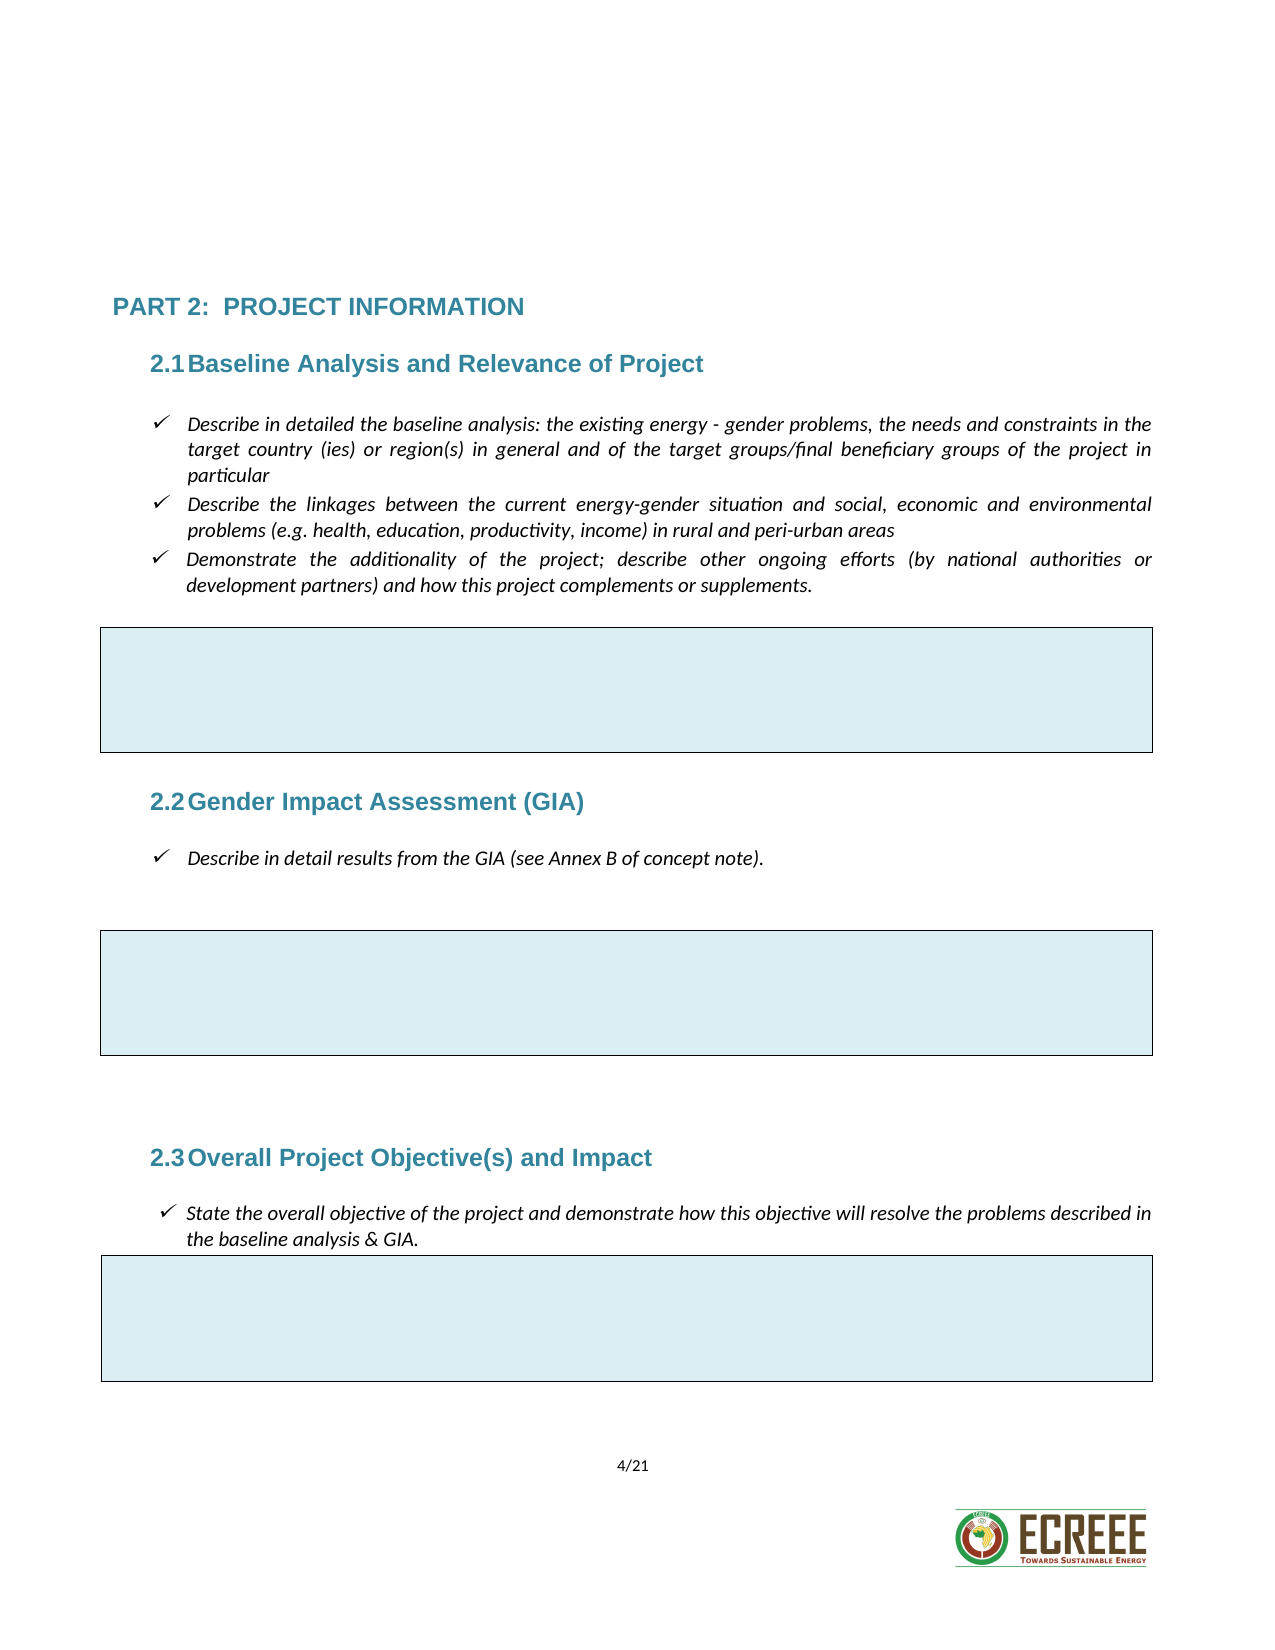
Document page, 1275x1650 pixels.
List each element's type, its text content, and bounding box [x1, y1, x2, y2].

table_header [101, 931, 1152, 1055]
list Describe in detail results from the GIA (see Annex B of concept note). [150, 845, 1153, 871]
list Gender Impact Assessment (GIA) [150, 787, 1153, 816]
table_header [101, 628, 1152, 752]
list State the overall objective of the project and demonstrate how this objective will resolve the problems described in the baseline analysis & GIA. [157, 1200, 1153, 1251]
table_header [102, 1256, 1152, 1381]
list Overall Project Objective(s) and Impact [150, 1143, 1153, 1172]
list Describe in detailed the baseline analysis: the existing energy - gender problems, the needs and constraints in the target country (ies) or region(s) in general and of the target groups/final beneficiary groups of the project in particular [150, 411, 1153, 487]
list Describe the linkages between the current energy-gender situation and social, economic and environmental problems (e.g. health, education, productivity, income) in rural and peri-urban areas [150, 492, 1153, 542]
text PART 2: PROJECT INFORMATION [112, 292, 1153, 320]
list Demonstrate the additionality of the project; describe other ongoing efforts (by national authorities or development partners) and how this project complements or supplements. [148, 547, 1153, 597]
list Baseline Analysis and Relevance of Project [150, 349, 1153, 378]
picture [948, 1499, 1154, 1577]
